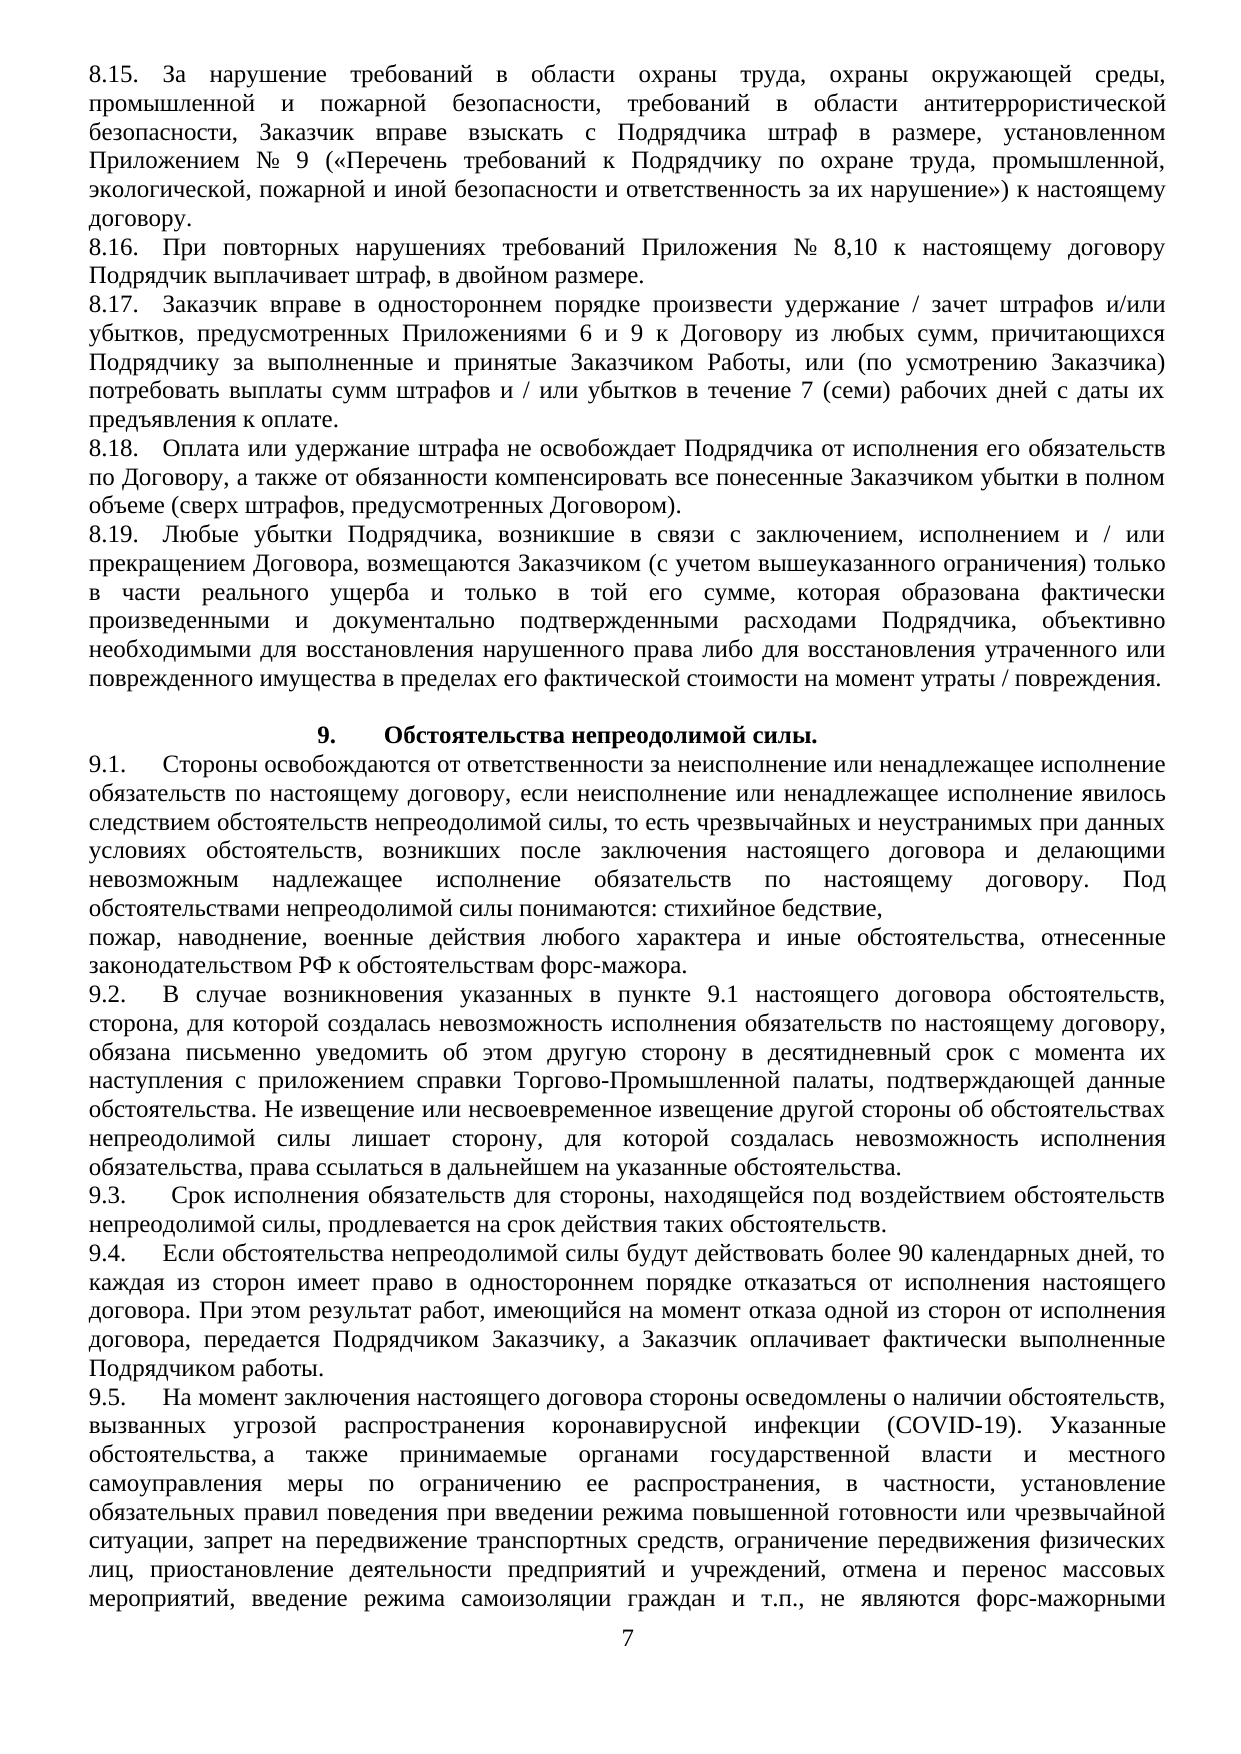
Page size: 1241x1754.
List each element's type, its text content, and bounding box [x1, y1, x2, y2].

list Заказчик вправе в одностороннем порядке произвести удержание / зачет штрафов и/или убытков, предусмотренных Приложениями 6 и 9 к Договору из любых сумм, причитающихся Подрядчику за выполненные и принятые Заказчиком Работы, или (по усмотрению Заказчика) потребовать выплаты сумм штрафов и / или убытков в течение 7 (семи) рабочих дней с даты их предъявления к оплате. [89, 289, 1167, 433]
list Оплата или удержание штрафа не освобождает Подрядчика от исполнения его обязательств по Договору, а также от обязанности компенсировать все понесенные Заказчиком убытки в полном объеме (сверх штрафов, предусмотренных Договором). [89, 433, 1167, 519]
list Стороны освобождаются от ответственности за неисполнение или ненадлежащее исполнение обязательств по настоящему договору, если неисполнение или ненадлежащее исполнение явилось следствием обстоятельств непреодолимой силы, то есть чрезвычайных и неустранимых при данных условиях обстоятельств, возникших после заключения настоящего договора и делающими невозможным надлежащее исполнение обязательств по настоящему договору. Под обстоятельствами непреодолимой силы понимаются: стихийное бедствие, [89, 749, 1167, 922]
list Срок исполнения обязательств для стороны, находящейся под воздействием обстоятельств непреодолимой силы, продлевается на срок действия таких обстоятельств. [89, 1180, 1167, 1238]
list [89, 1382, 1167, 1612]
list Если обстоятельства непреодолимой силы будут действовать более 90 календарных дней, то каждая из сторон имеет право в одностороннем порядке отказаться от исполнения настоящего договора. При этом результат работ, имеющийся на момент отказа одной из сторон от исполнения договора, передается Подрядчиком Заказчику, а Заказчик оплачивает фактически выполненные Подрядчиком работы. [89, 1238, 1167, 1382]
text пожар, наводнение, военные действия любого характера и иные обстоятельства, отнесенные законодательством РФ к обстоятельствам форс-мажора. [89, 922, 1167, 979]
list Обстоятельства непреодолимой силы. [89, 720, 1167, 749]
list В случае возникновения указанных в пункте 9.1 настоящего договора обстоятельств, сторона, для которой создалась невозможность исполнения обязательств по настоящему договору, обязана письменно уведомить об этом другую сторону в десятидневный срок с момента их наступления с приложением справки Торгово-Промышленной палаты, подтверждающей данные обстоятельства. Не извещение или несвоевременное извещение другой стороны об обстоятельствах непреодолимой силы лишает сторону, для которой создалась невозможность исполнения обязательства, права ссылаться в дальнейшем на указанные обстоятельства. [89, 979, 1167, 1180]
list За нарушение требований в области охраны труда, охраны окружающей среды, промышленной и пожарной безопасности, требований в области антитеррористической безопасности, Заказчик вправе взыскать с Подрядчика штраф в размере, установленном Приложением № 9 («Перечень требований к Подрядчику по охране труда, промышленной, экологической, пожарной и иной безопасности и ответственность за их нарушение») к настоящему договору. [89, 59, 1167, 232]
list Любые убытки Подрядчика, возникшие в связи с заключением, исполнением и / или прекращением Договора, возмещаются Заказчиком (с учетом вышеуказанного ограничения) только в части реального ущерба и только в той его сумме, которая образована фактически произведенными и документально подтвержденными расходами Подрядчика, объективно необходимыми для восстановления нарушенного права либо для восстановления утраченного или поврежденного имущества в пределах его фактической стоимости на момент утраты / повреждения. [89, 519, 1167, 692]
list При повторных нарушениях требований Приложения № 8,10 к настоящему договору Подрядчик выплачивает штраф, в двойном размере. [89, 232, 1167, 289]
